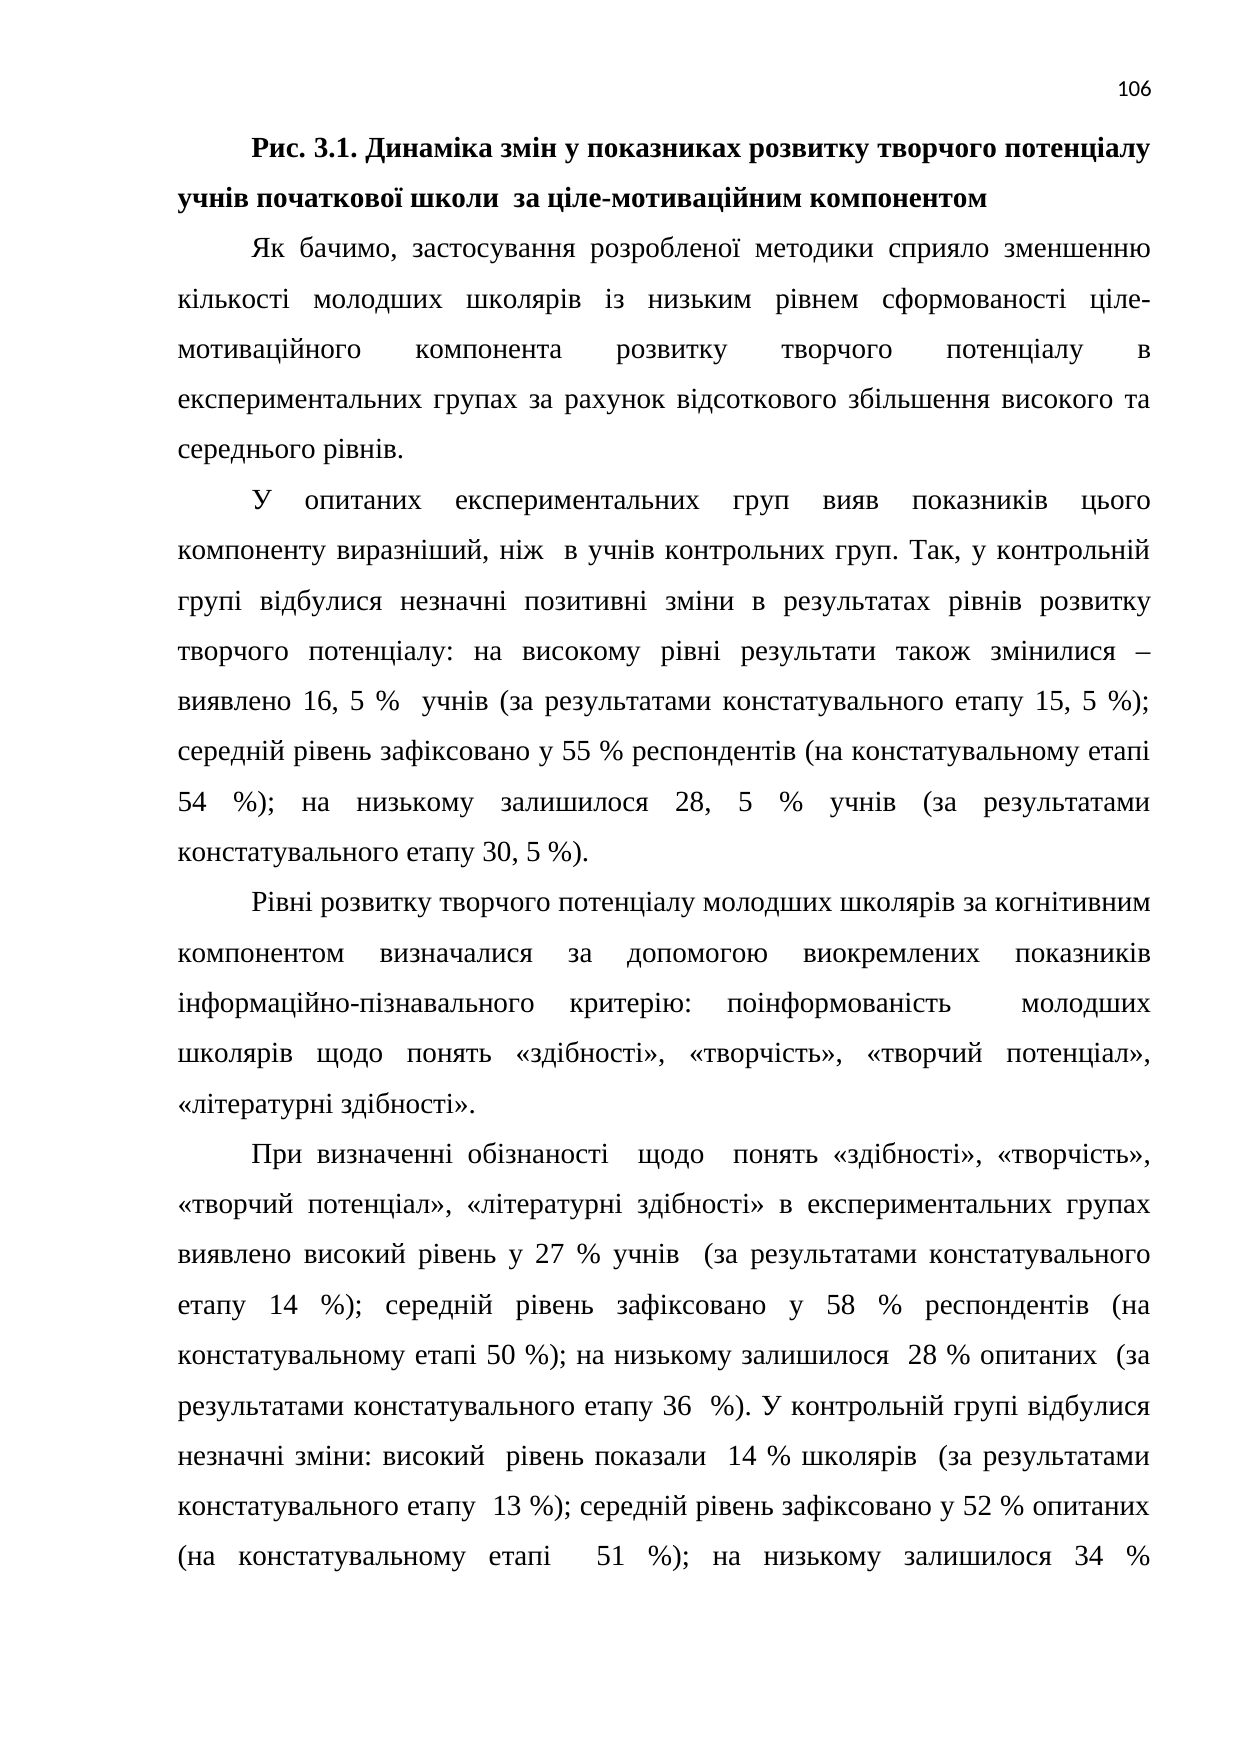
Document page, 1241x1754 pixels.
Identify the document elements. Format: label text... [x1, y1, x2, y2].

text У опитаних експериментальних груп вияв показників цього компоненту виразніший, ніж в учнів контрольних груп. Так, у контрольній групі відбулися незначні позитивні зміни в результатах рівнів розвитку творчого потенціалу: на високому рівні результати також змінилися – виявлено 16, 5 % учнів (за результатами констатувального етапу 15, 5 %); середній рівень зафіксовано у 55 % респондентів (на констатувальному етапі 54 %); на низькому залишилося 28, 5 % учнів (за результатами констатувального етапу 30, 5 %). [177, 482, 1152, 868]
text Рівні розвитку творчого потенціалу молодших школярів за когнітивним компонентом визначалися за допомогою виокремлених показників інформаційно-пізнавального критерію: поінформованість молодших школярів щодо понять «здібності», «творчість», «творчий потенціал», «літературні здібності». [177, 884, 1152, 1119]
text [177, 1136, 1152, 1572]
text Рис. 3.1. Динаміка змін у показниках розвитку творчого потенціалу учнів початкової школи за ціле-мотиваційним компонентом [177, 130, 1152, 214]
text Як бачимо, застосування розробленої методики сприяло зменшенню кількості молодших школярів із низьким рівнем сформованості ціле-мотиваційного компонента розвитку творчого потенціалу в експериментальних групах за рахунок відсоткового збільшення високого та середнього рівнів. [177, 230, 1152, 465]
